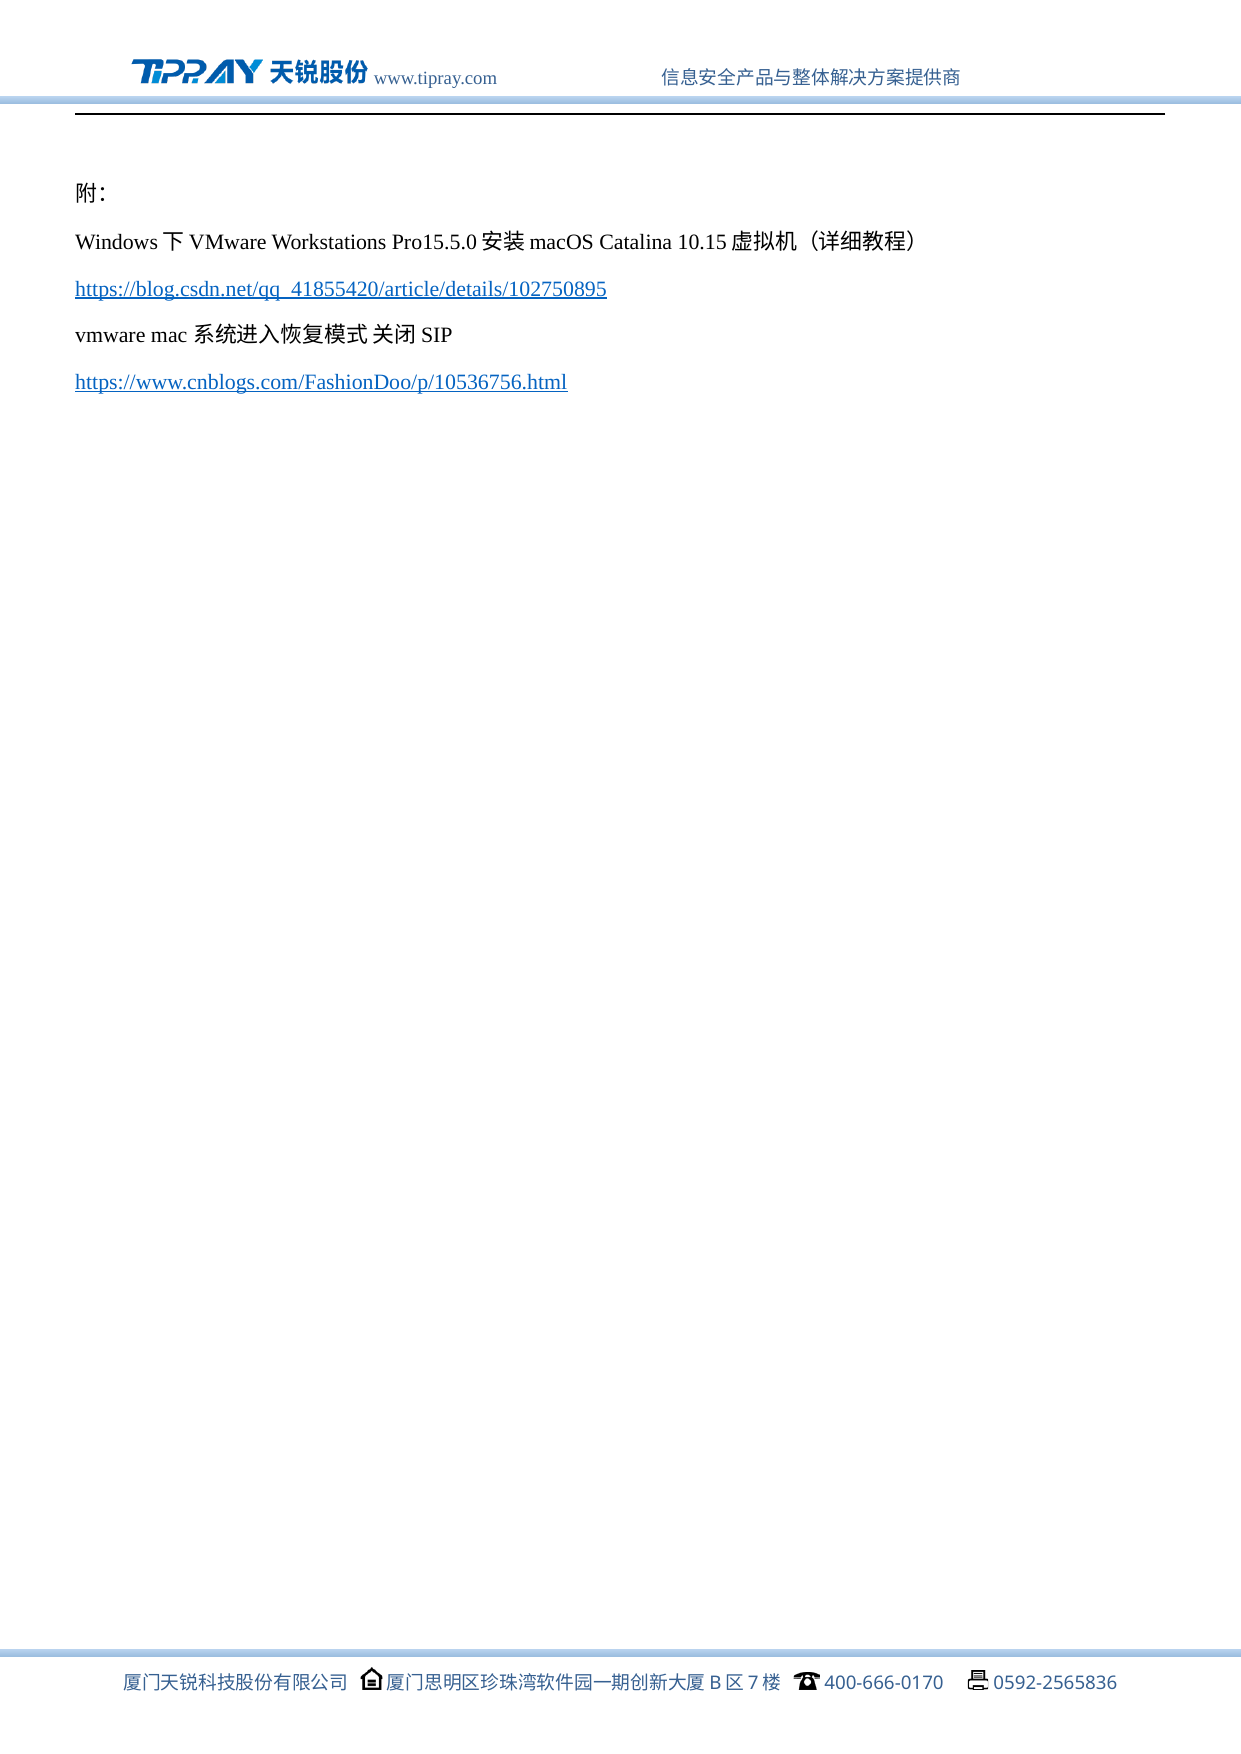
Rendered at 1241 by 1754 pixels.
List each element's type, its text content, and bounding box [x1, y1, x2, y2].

text vmware mac 系统进入恢复模式 关闭SIP [75, 317, 1165, 349]
picture [360, 1667, 383, 1690]
text https://www.cnblogs.com/FashionDoo/p/10536756.html [75, 365, 1165, 398]
text Windows下VMware Workstations Pro15.5.0安装macOS Catalina 10.15虚拟机（详细教程） [75, 223, 1165, 256]
picture [967, 1670, 989, 1690]
picture [793, 1672, 820, 1690]
text 附： [75, 175, 1165, 208]
text https://blog.csdn.net/qq_41855420/article/details/102750895 [75, 272, 1165, 304]
picture [131, 59, 369, 84]
